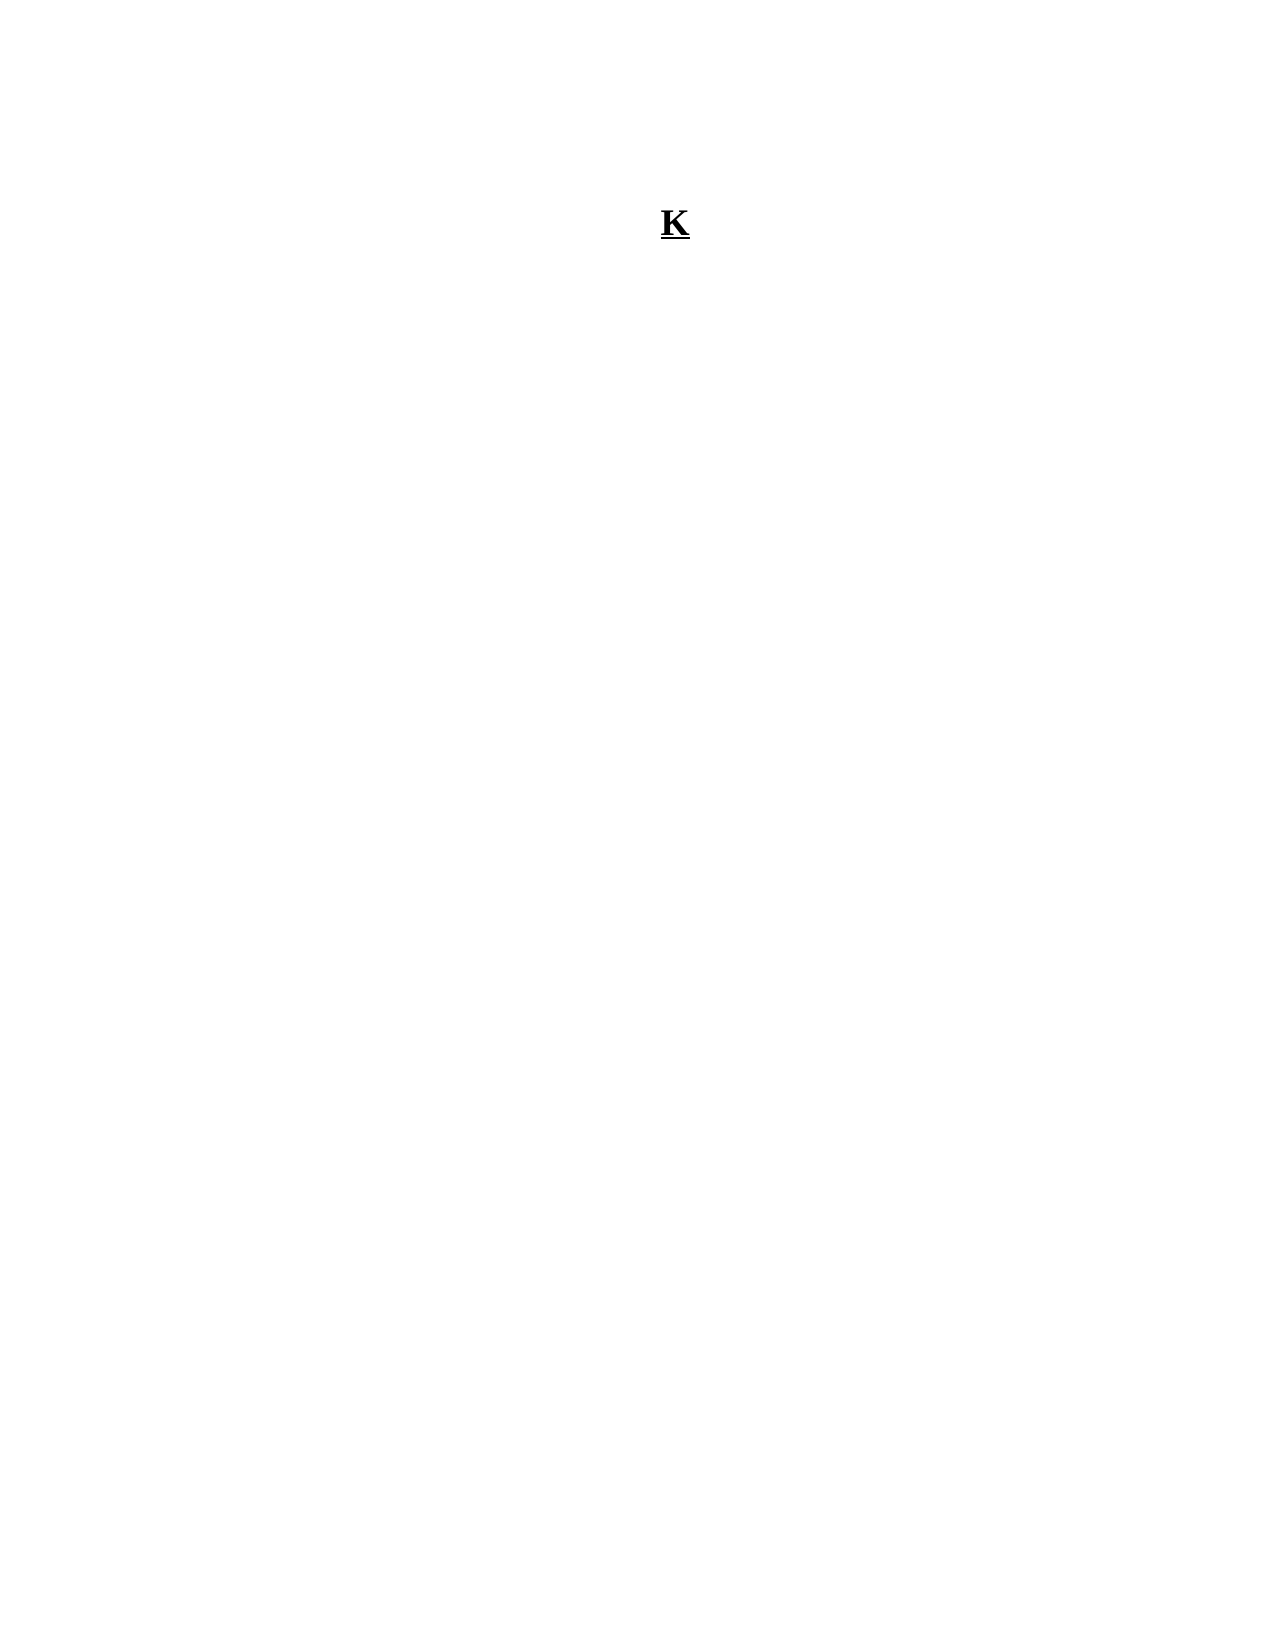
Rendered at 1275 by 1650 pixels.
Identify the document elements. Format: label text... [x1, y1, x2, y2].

subtitle K [187, 200, 1162, 243]
